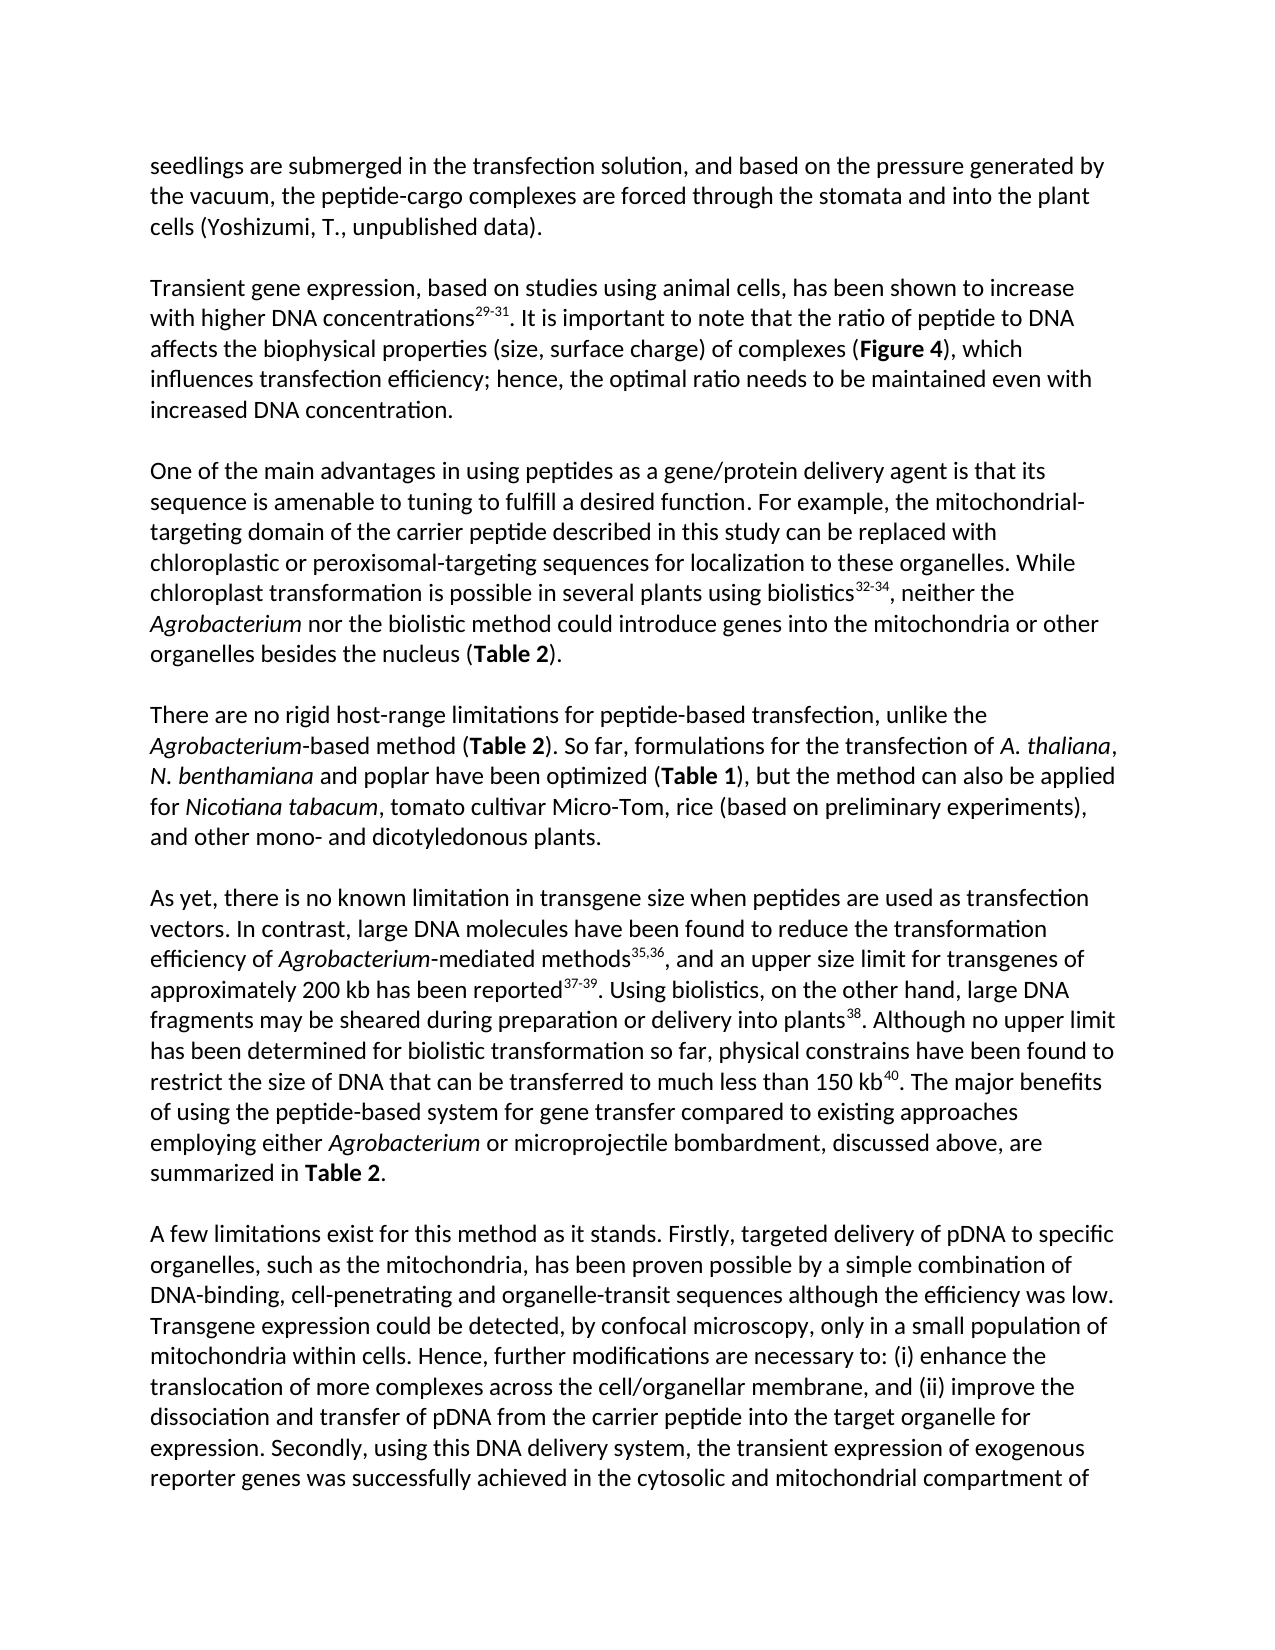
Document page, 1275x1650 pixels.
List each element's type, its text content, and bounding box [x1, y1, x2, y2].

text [150, 150, 1125, 242]
text One of the main advantages in using peptides as a gene/protein delivery agent is that its sequence is amenable to tuning to fulfill a desired function. For example, the mitochondrial-targeting domain of the carrier peptide described in this study can be replaced with chloroplastic or peroxisomal-targeting sequences for localization to these organelles. While chloroplast transformation is possible in several plants using biolistics32-34, neither the Agrobacterium nor the biolistic method could introduce genes into the mitochondria or other organelles besides the nucleus (Table 2). [150, 455, 1125, 669]
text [150, 1218, 1125, 1493]
text As yet, there is no known limitation in transgene size when peptides are used as transfection vectors. In contrast, large DNA molecules have been found to reduce the transformation efficiency of Agrobacterium-mediated methods35,36, and an upper size limit for transgenes of approximately 200 kb has been reported37-39. Using biolistics, on the other hand, large DNA fragments may be sheared during preparation or delivery into plants38. Although no upper limit has been determined for biolistic transformation so far, physical constrains have been found to restrict the size of DNA that can be transferred to much less than 150 kb40. The major benefits of using the peptide-based system for gene transfer compared to existing approaches employing either Agrobacterium or microprojectile bombardment, discussed above, are summarized in Table 2. [150, 882, 1125, 1188]
text Transient gene expression, based on studies using animal cells, has been shown to increase with higher DNA concentrations29-31. It is important to note that the ratio of peptide to DNA affects the biophysical properties (size, surface charge) of complexes (Figure 4), which influences transfection efficiency; hence, the optimal ratio needs to be maintained even with increased DNA concentration. [150, 272, 1125, 425]
text There are no rigid host-range limitations for peptide-based transfection, unlike the Agrobacterium-based method (Table 2). So far, formulations for the transfection of A. thaliana, N. benthamiana and poplar have been optimized (Table 1), but the method can also be applied for Nicotiana tabacum, tomato cultivar Micro-Tom, rice (based on preliminary experiments), and other mono- and dicotyledonous plants. [150, 699, 1125, 852]
